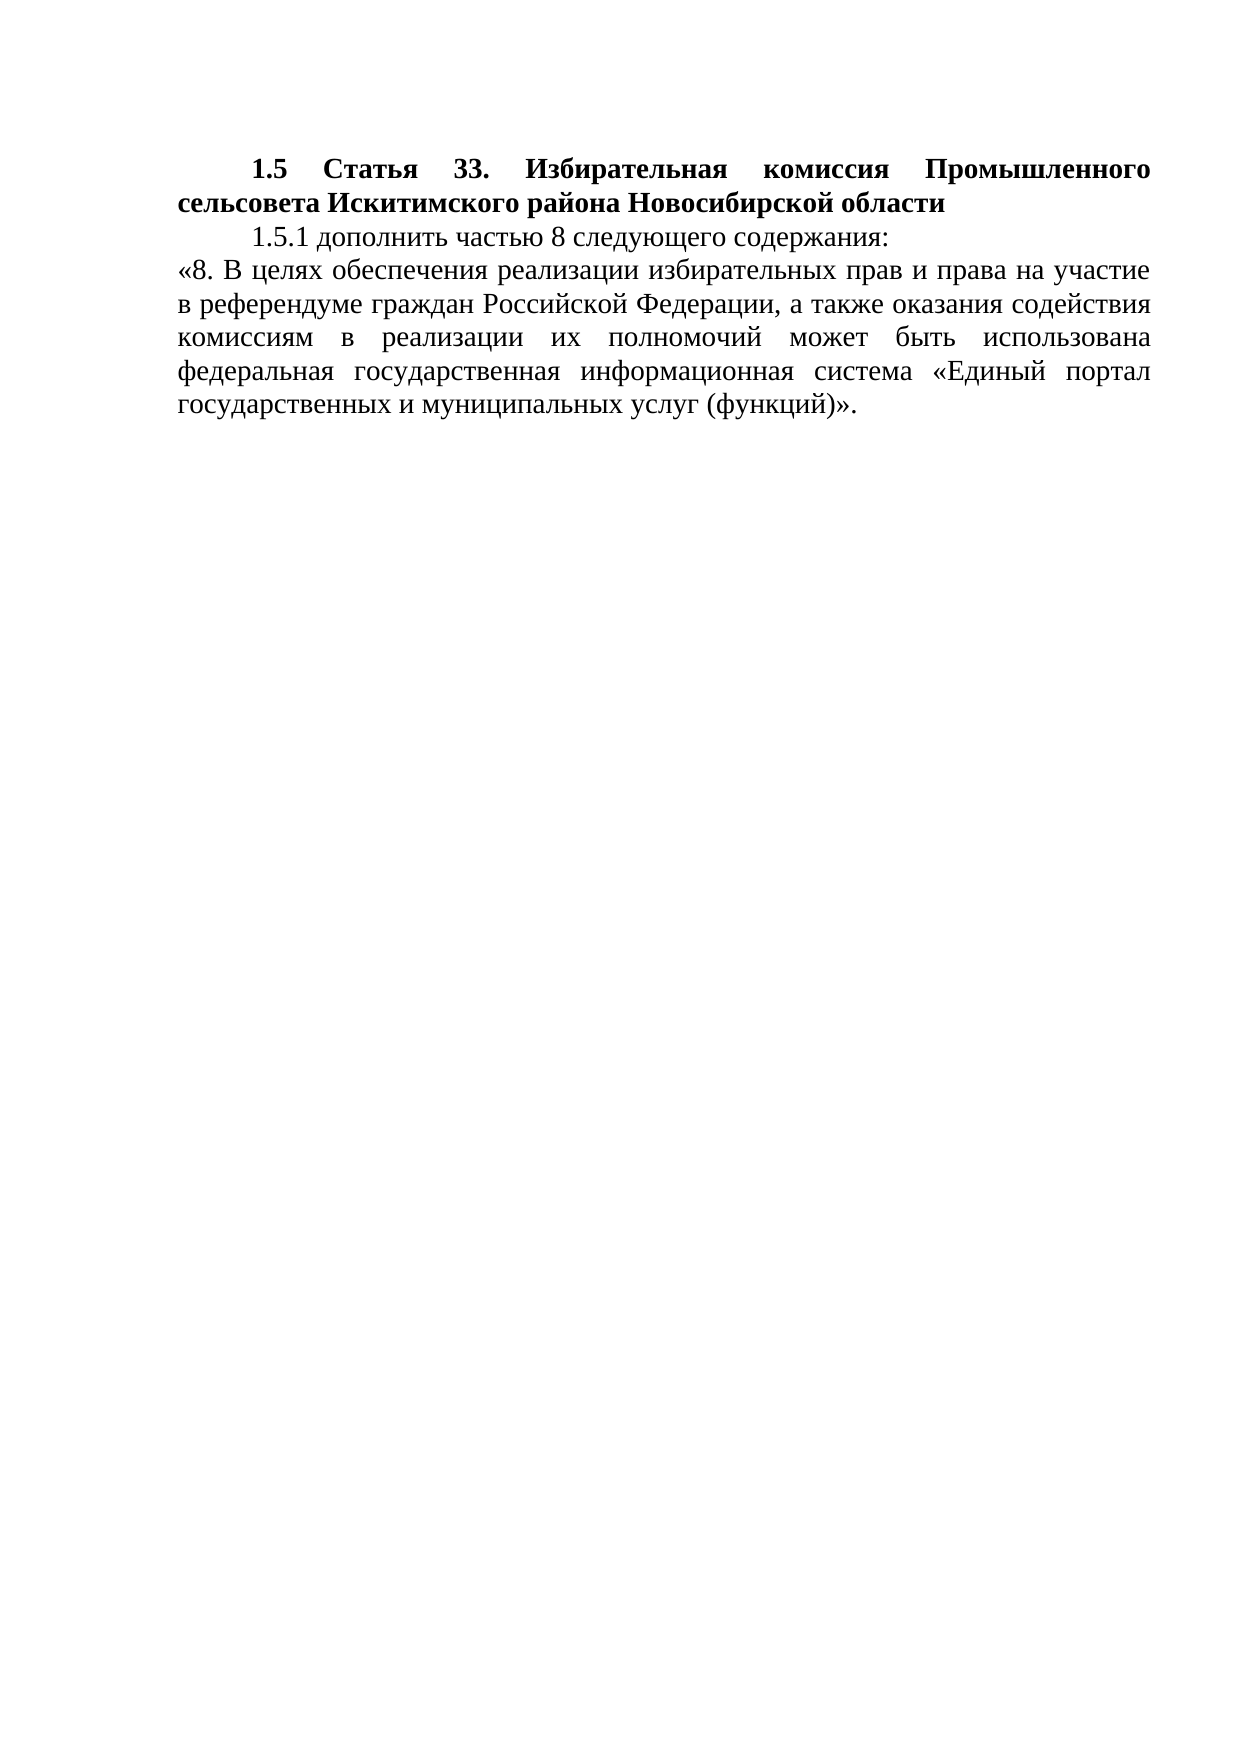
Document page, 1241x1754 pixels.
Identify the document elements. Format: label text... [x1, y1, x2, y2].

text «8. В целях обеспечения реализации избирательных прав и права на участие в референдуме граждан Российской Федерации, а также оказания содействия комиссиям в реализации их полномочий может быть использована федеральная государственная информационная система «Единый портал государственных и муниципальных услуг (функций)». [177, 252, 1152, 420]
text 1.5 Статья 33. Избирательная комиссия Промышленного сельсовета Искитимского района Новосибирской области [177, 152, 1152, 219]
text 1.5.1 дополнить частью 8 следующего содержания: [177, 219, 1152, 252]
